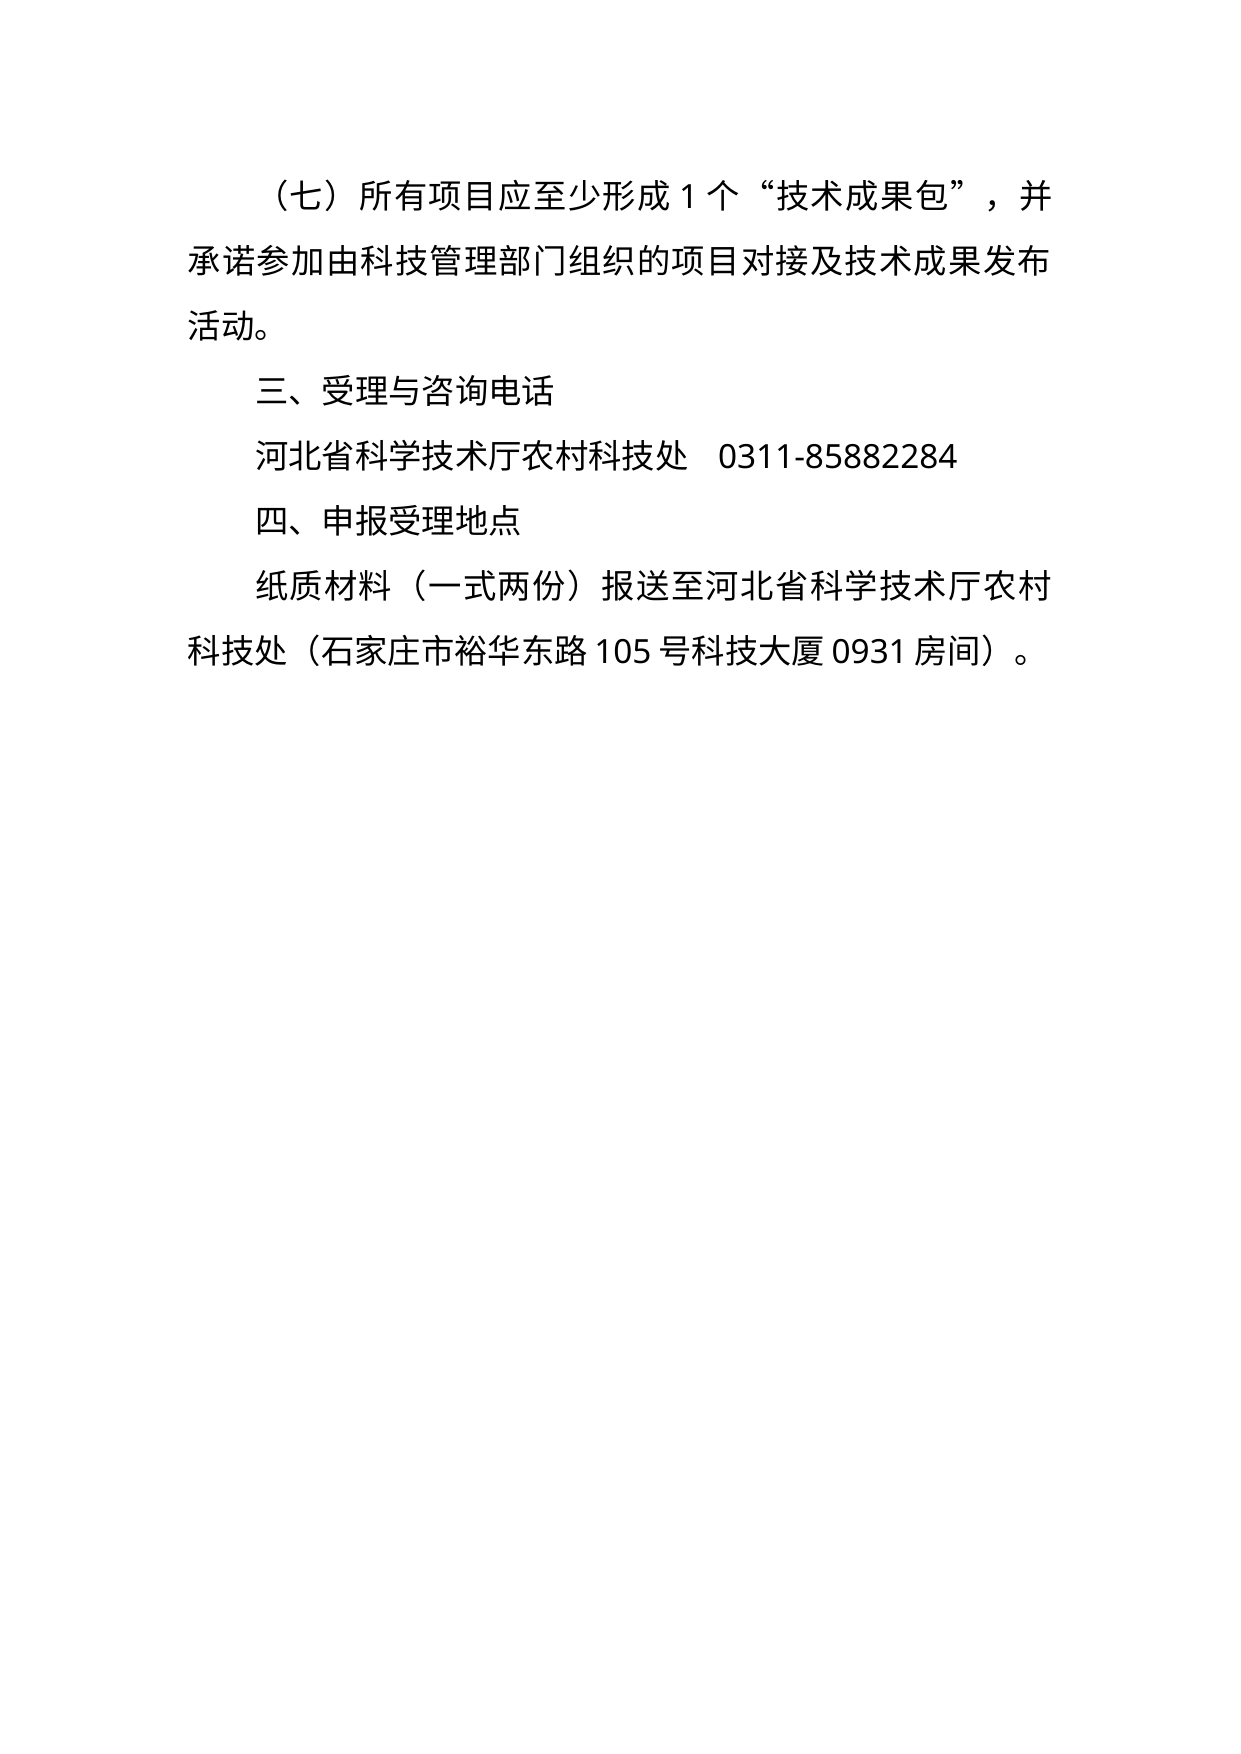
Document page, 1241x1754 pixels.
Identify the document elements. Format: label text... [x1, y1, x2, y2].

text （七）所有项目应至少形成1个“技术成果包”，并承诺参加由科技管理部门组织的项目对接及技术成果发布活动。 [187, 162, 1053, 357]
text 纸质材料（一式两份）报送至河北省科学技术厅农村科技处（石家庄市裕华东路105号科技大厦0931房间）。 [187, 552, 1053, 682]
text 河北省科学技术厅农村科技处 0311-85882284 [187, 422, 1053, 487]
text 三、受理与咨询电话 [187, 357, 1053, 422]
text 四、申报受理地点 [187, 487, 1053, 552]
